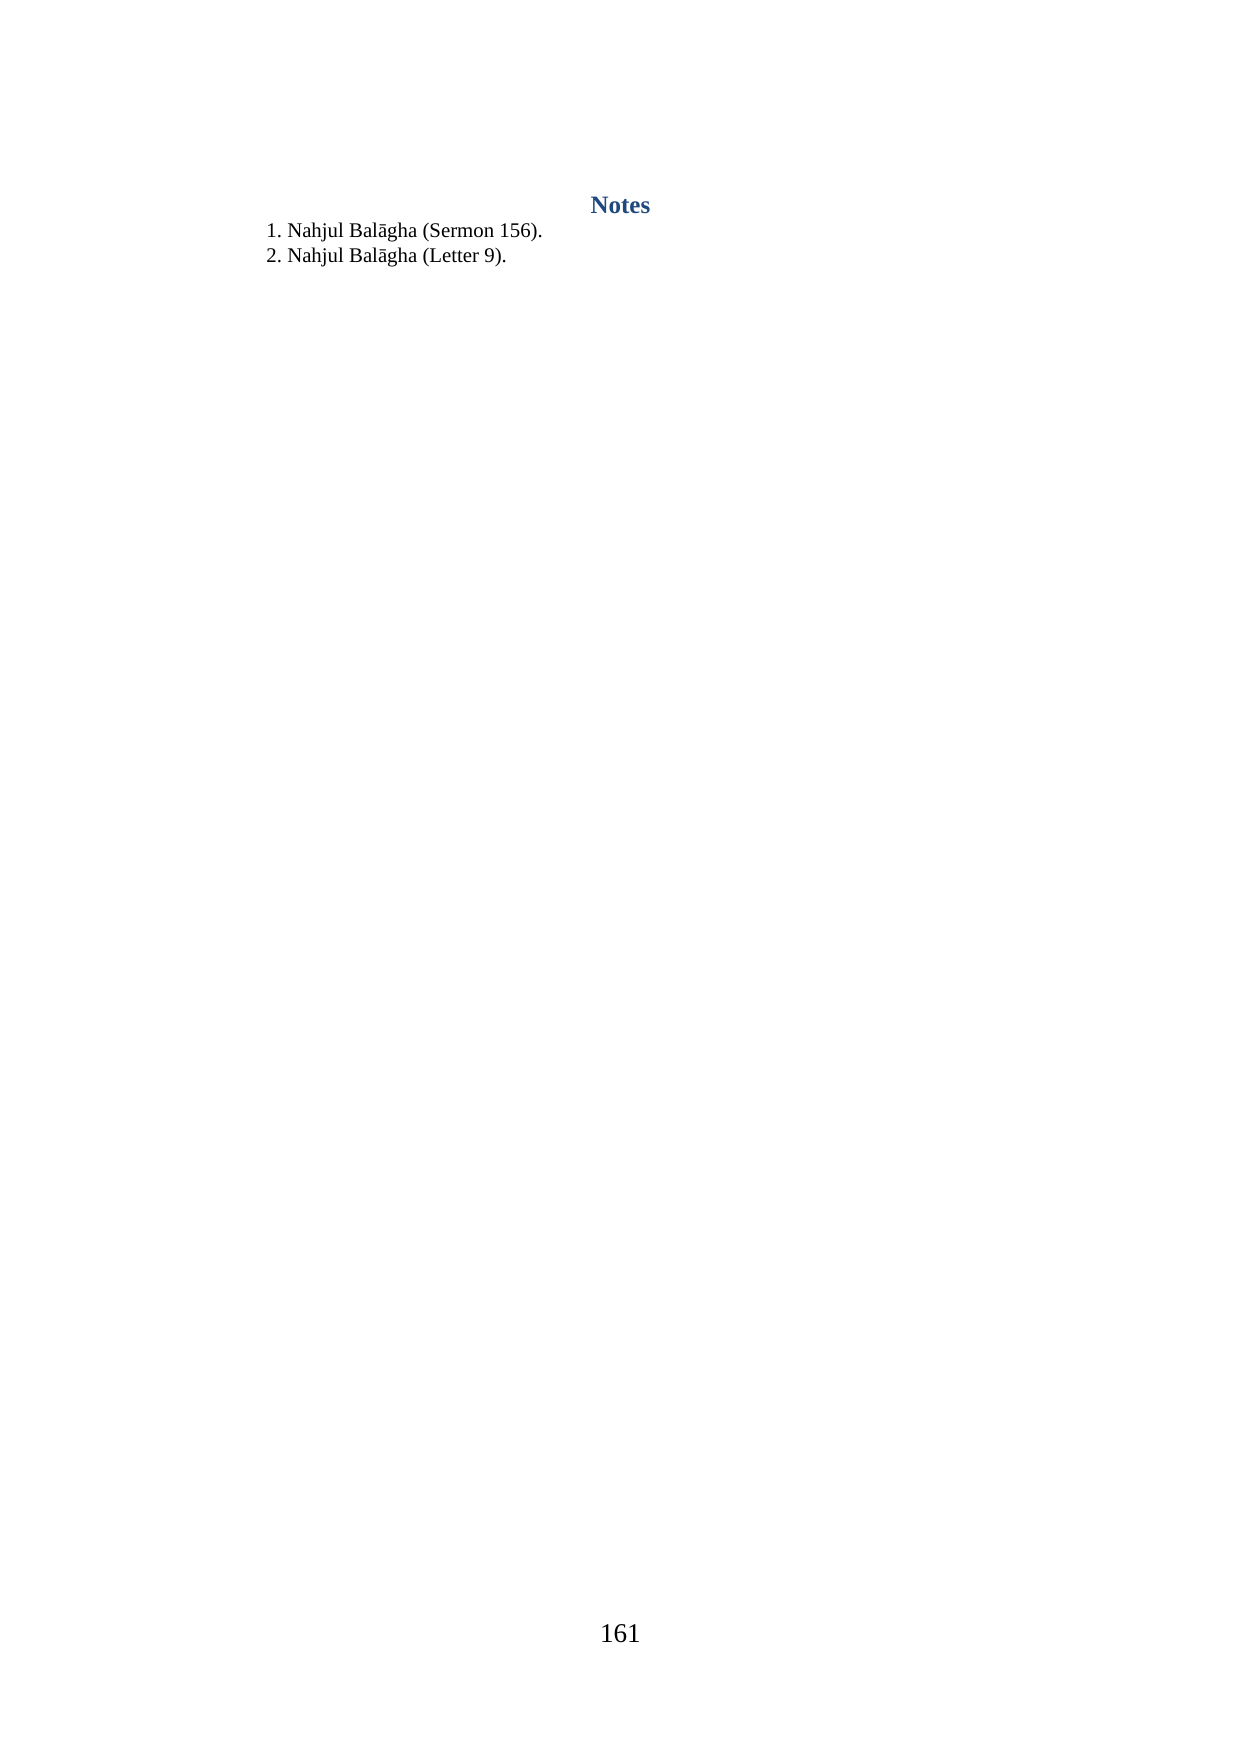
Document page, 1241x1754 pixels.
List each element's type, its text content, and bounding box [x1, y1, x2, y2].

text 2. Nahjul Balāgha (Letter 9). [236, 242, 1004, 267]
text 1. Nahjul Balāgha (Sermon 156). [236, 218, 1004, 242]
subtitle Notes [236, 190, 1004, 218]
